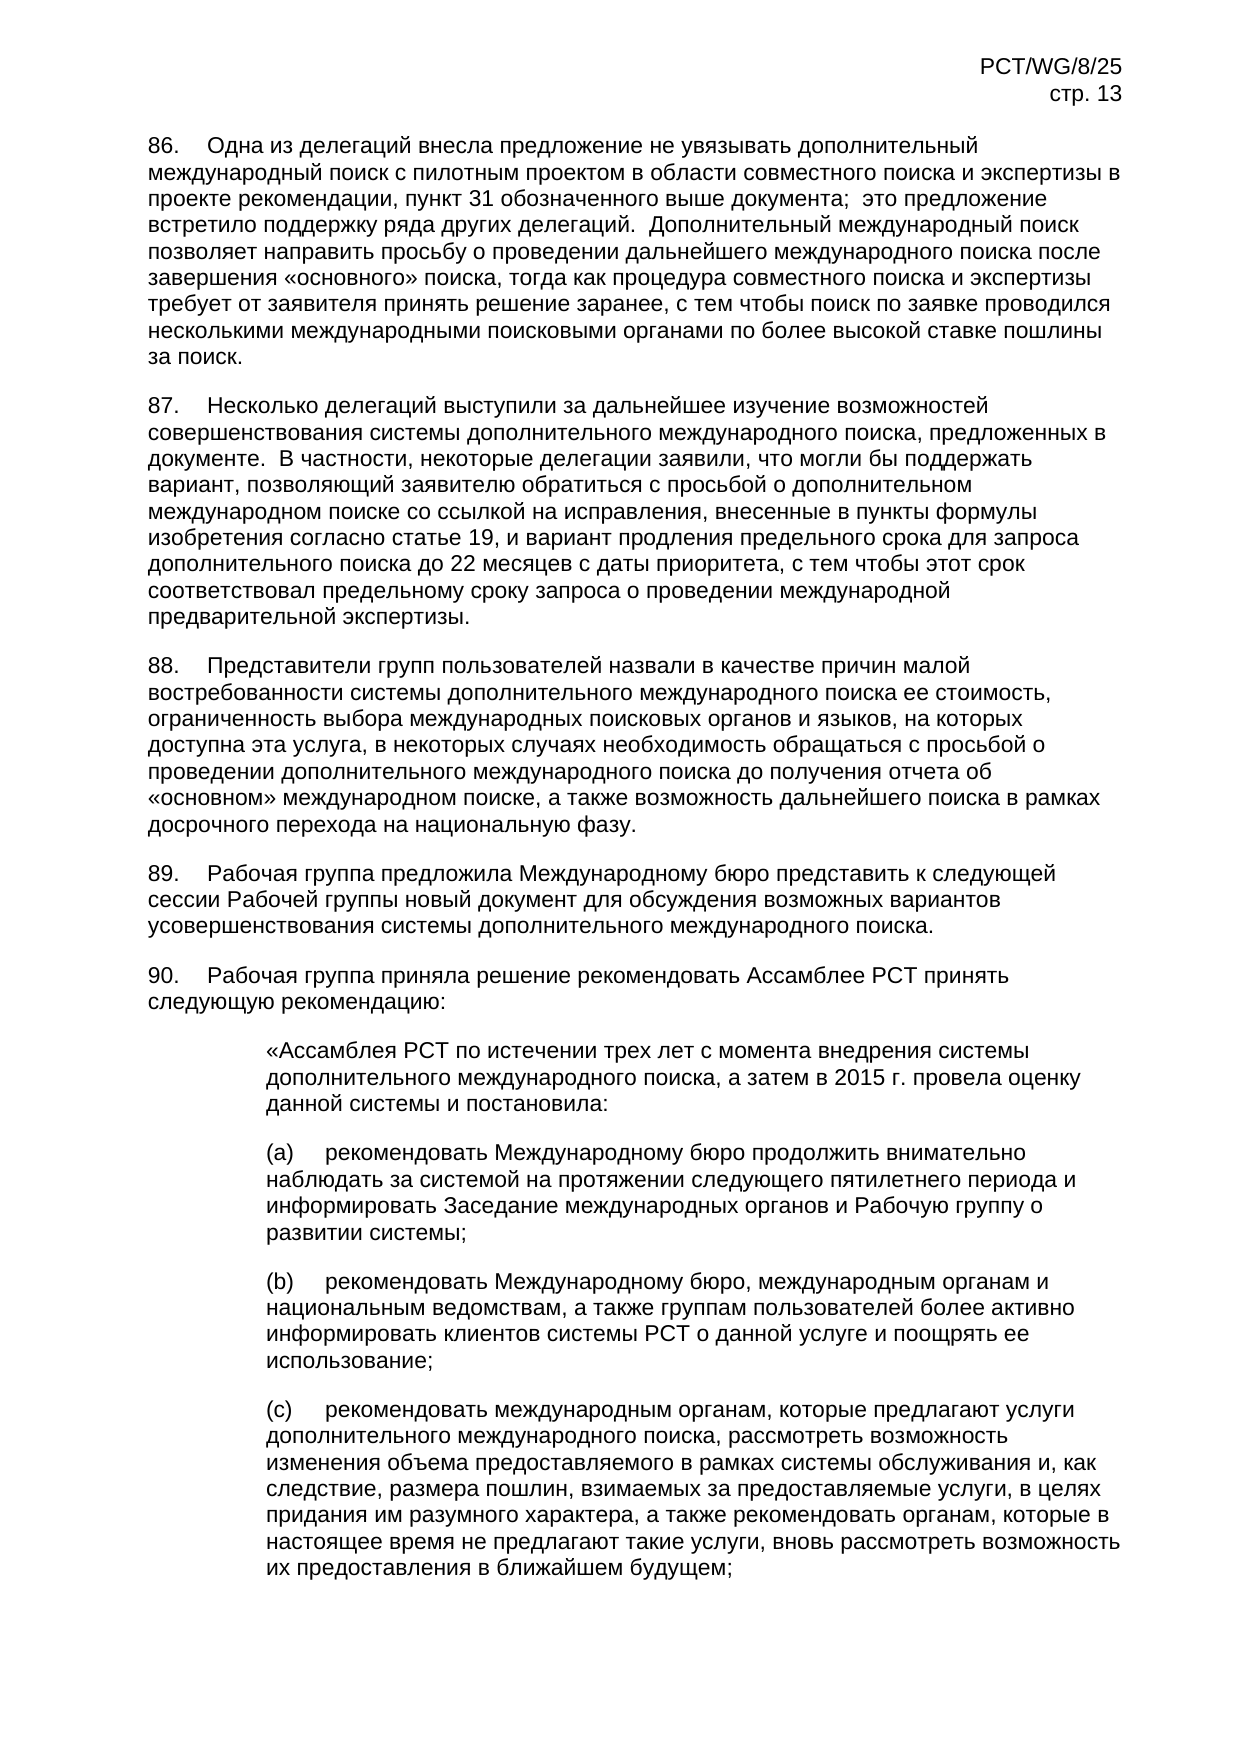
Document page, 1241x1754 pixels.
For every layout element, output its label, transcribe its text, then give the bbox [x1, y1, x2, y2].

list «Ассамблея РСТ по истечении трех лет с момента внедрения системы дополнительного международного поиска, а затем в 2015 г. провела оценку данной системы и постановила: [266, 1037, 1122, 1116]
text Одна из делегаций внесла предложение не увязывать дополнительный международный поиск с пилотным проектом в области совместного поиска и экспертизы в проекте рекомендации, пункт 31 обозначенного выше документа; это предложение встретило поддержку ряда других делегаций. Дополнительный международный поиск позволяет направить просьбу о проведении дальнейшего международного поиска после завершения «основного» поиска, тогда как процедура совместного поиска и экспертизы требует от заявителя принять решение заранее, с тем чтобы поиск по заявке проводился несколькими международными поисковыми органами по более высокой ставке пошлины за поиск. [148, 132, 1122, 369]
list (a) рекомендовать Международному бюро продолжить внимательно наблюдать за системой на протяжении следующего пятилетнего периода и информировать Заседание международных органов и Рабочую группу о развитии системы; [266, 1139, 1122, 1245]
list (c) рекомендовать международным органам, которые предлагают услуги дополнительного международного поиска, рассмотреть возможность изменения объема предоставляемого в рамках системы обслуживания и, как следствие, размера пошлин, взимаемых за предоставляемые услуги, в целях придания им разумного характера, а также рекомендовать органам, которые в настоящее время не предлагают такие услуги, вновь рассмотреть возможность их предоставления в ближайшем будущем; [266, 1396, 1122, 1581]
text Несколько делегаций выступили за дальнейшее изучение возможностей совершенствования системы дополнительного международного поиска, предложенных в документе. В частности, некоторые делегации заявили, что могли бы поддержать вариант, позволяющий заявителю обратиться с просьбой о дополнительном международном поиске со ссылкой на исправления, внесенные в пункты формулы изобретения согласно статье 19, и вариант продления предельного срока для запроса дополнительного поиска до 22 месяцев с даты приоритета, с тем чтобы этот срок соответствовал предельному сроку запроса о проведении международной предварительной экспертизы. [148, 392, 1122, 629]
text Рабочая группа приняла решение рекомендовать Ассамблее РСТ принять следующую рекомендацию: [148, 962, 1122, 1014]
text Рабочая группа предложила Международному бюро представить к следующей сессии Рабочей группы новый документ для обсуждения возможных вариантов усовершенствования системы дополнительного международного поиска. [148, 860, 1122, 939]
text Представители групп пользователей назвали в качестве причин малой востребованности системы дополнительного международного поиска ее стоимость, ограниченность выбора международных поисковых органов и языков, на которых доступна эта услуга, в некоторых случаях необходимость обращаться с просьбой о проведении дополнительного международного поиска до получения отчета об «основном» международном поиске, а также возможность дальнейшего поиска в рамках досрочного перехода на национальную фазу. [148, 652, 1122, 837]
list (b) рекомендовать Международному бюро, международным органам и национальным ведомствам, а также группам пользователей более активно информировать клиентов системы РСТ о данной услуге и поощрять ее использование; [266, 1268, 1122, 1373]
